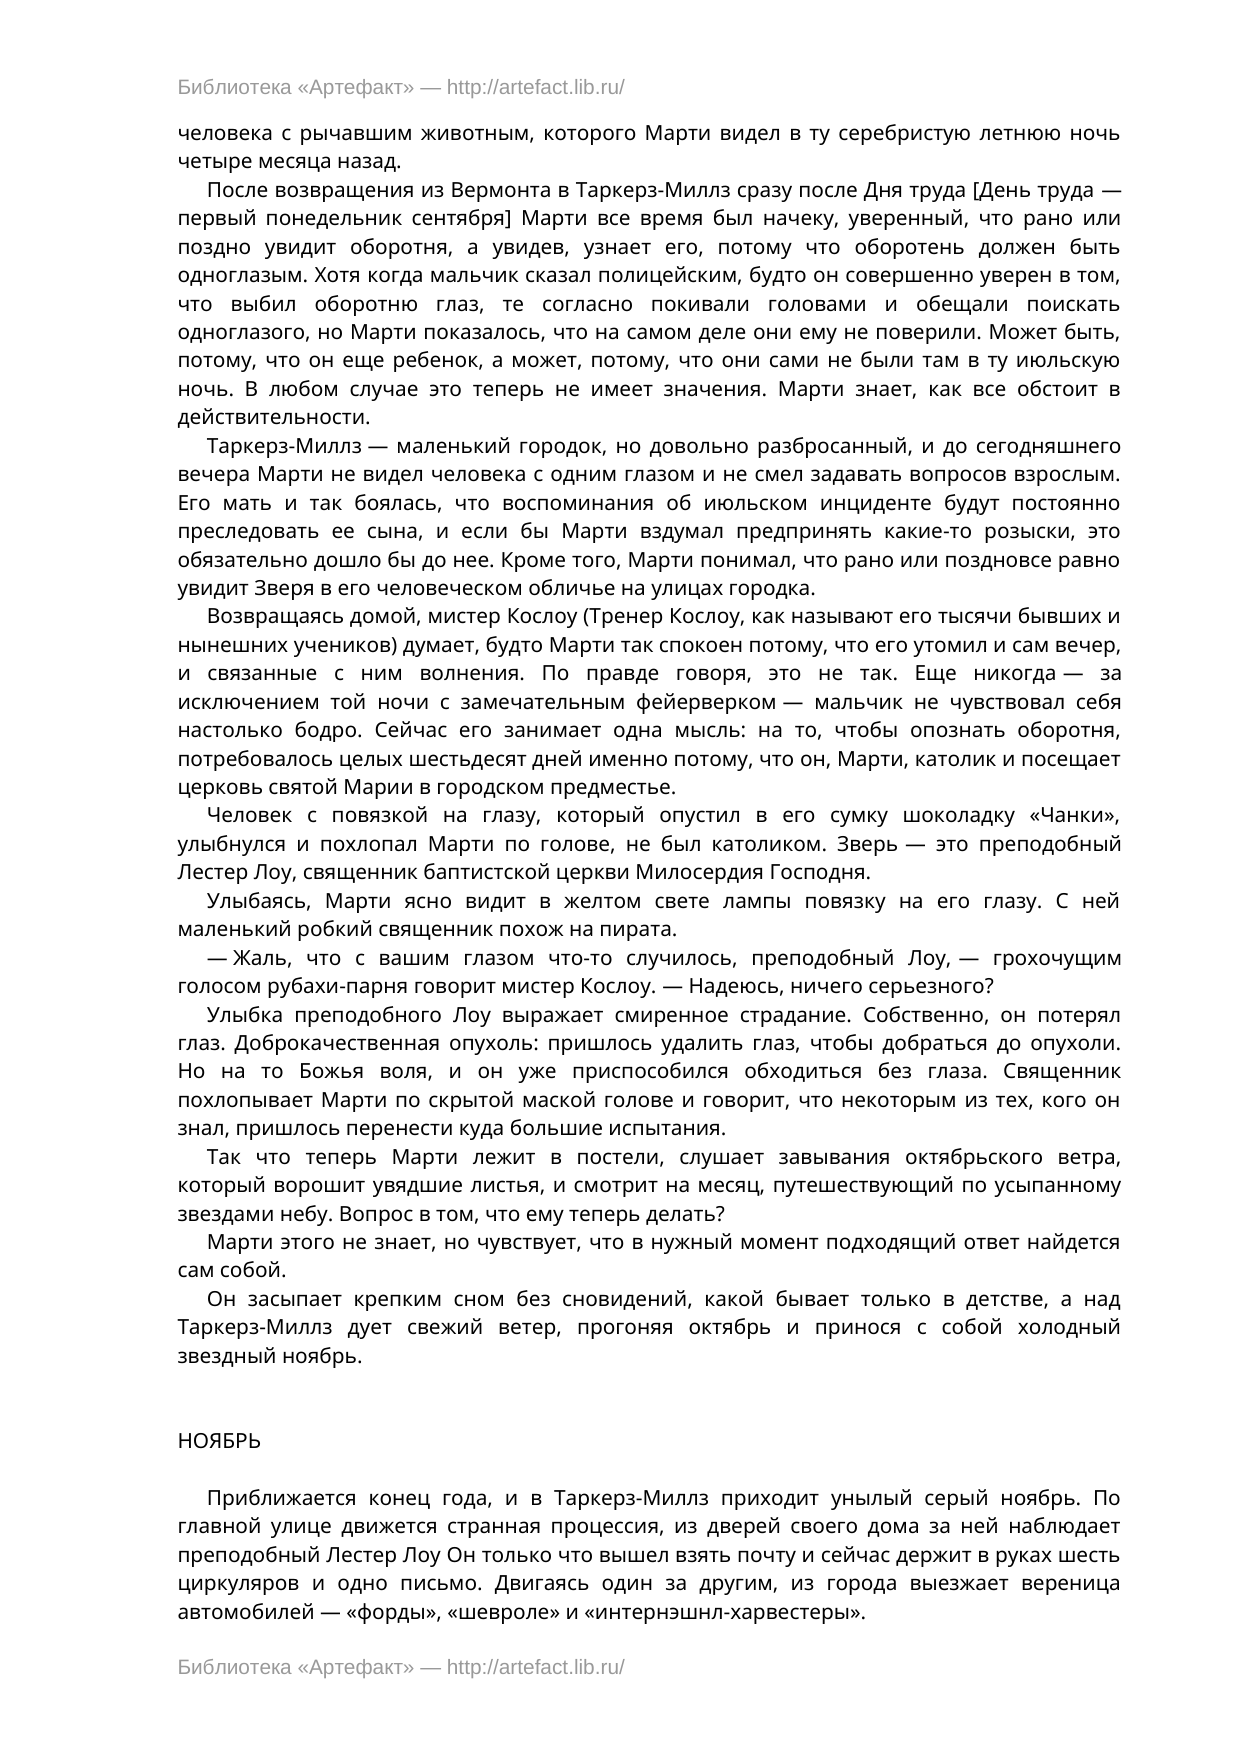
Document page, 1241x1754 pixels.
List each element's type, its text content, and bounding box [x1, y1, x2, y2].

text Улыбка преподобного Лоу выражает смиренное страдание. Собственно, он потерял глаз. Доброкачественная опухоль: пришлось удалить глаз, чтобы добраться до опухоли. Но на то Божья воля, и он уже приспособился обходиться без глаза. Священник похлопывает Марти по скрытой маской голове и говорит, что некоторым из тех, кого он знал, пришлось перенести куда большие испытания. [177, 1000, 1122, 1142]
text Приближается конец года, и в Таркерз-Миллз приходит унылый серый ноябрь. По главной улице движется странная процессия, из дверей своего дома за ней наблюдает преподобный Лестер Лоу Он только что вышел взять почту и сейчас держит в руках шесть циркуляров и одно письмо. Двигаясь один за другим, из города выезжает вереница автомобилей — «форды», «шевроле» и «интернэшнл-харвестеры». [177, 1483, 1122, 1625]
text Марти этого не знает, но чувствует, что в нужный момент подходящий ответ найдется сам собой. [177, 1227, 1122, 1284]
text НОЯБРЬ [177, 1426, 1122, 1455]
text Улыбаясь, Марти ясно видит в желтом свете лампы повязку на его глазу. С ней маленький робкий священник похож на пирата. [177, 886, 1122, 943]
text Он засыпает крепким сном без сновидений, какой бывает только в детстве, а над Таркерз-Миллз дует свежий ветер, прогоняя октябрь и принося с собой холодный звездный ноябрь. [177, 1284, 1122, 1369]
text Человек с повязкой на глазу, который опустил в его сумку шоколадку «Чанки», улыбнулся и похлопал Марти по голове, не был католиком. Зверь — это преподобный Лестер Лоу, священник баптистской церкви Милосердия Господня. [177, 801, 1122, 886]
text После возвращения из Вермонта в Таркерз-Миллз сразу после Дня труда [День труда — первый понедельник сентября] Марти все время был начеку, уверенный, что рано или поздно увидит оборотня, а увидев, узнает его, потому что оборотень должен быть одноглазым. Хотя когда мальчик сказал полицейским, будто он совершенно уверен в том, что выбил оборотню глаз, те согласно покивали головами и обещали поискать одноглазого, но Марти показалось, что на самом деле они ему не поверили. Может быть, потому, что он еще ребенок, а может, потому, что они сами не были там в ту июльскую ночь. В любом случае это теперь не имеет значения. Марти знает, как все обстоит в действительности. [177, 175, 1122, 431]
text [177, 118, 1122, 175]
text Таркерз-Миллз — маленький городок, но довольно разбросанный, и до сегодняшнего вечера Марти не видел человека с одним глазом и не смел задавать вопросов взрослым. Его мать и так боялась, что воспоминания об июльском инциденте будут постоянно преследовать ее сына, и если бы Марти вздумал предпринять какие-то розыски, это обязательно дошло бы до нее. Кроме того, Марти понимал, что рано или поздновсе равно увидит Зверя в его человеческом обличье на улицах городка. [177, 431, 1122, 602]
text Так что теперь Марти лежит в постели, слушает завывания октябрьского ветра, который ворошит увядшие листья, и смотрит на месяц, путешествующий по усыпанному звездами небу. Вопрос в том, что ему теперь делать? [177, 1142, 1122, 1227]
text — Жаль, что с вашим глазом что-то случилось, преподобный Лоу, — грохочущим голосом рубахи-парня говорит мистер Кослоу. — Надеюсь, ничего серьезного? [177, 943, 1122, 1000]
text Возвращаясь домой, мистер Кослоу (Тренер Кослоу, как называют его тысячи бывших и нынешних учеников) думает, будто Марти так спокоен потому, что его утомил и сам вечер, и связанные с ним волнения. По правде говоря, это не так. Еще никогда — за исключением той ночи с замечательным фейерверком — мальчик не чувствовал себя настолько бодро. Сейчас его занимает одна мысль: на то, чтобы опознать оборотня, потребовалось целых шестьдесят дней именно потому, что он, Марти, католик и посещает церковь святой Марии в городском предместье. [177, 602, 1122, 801]
